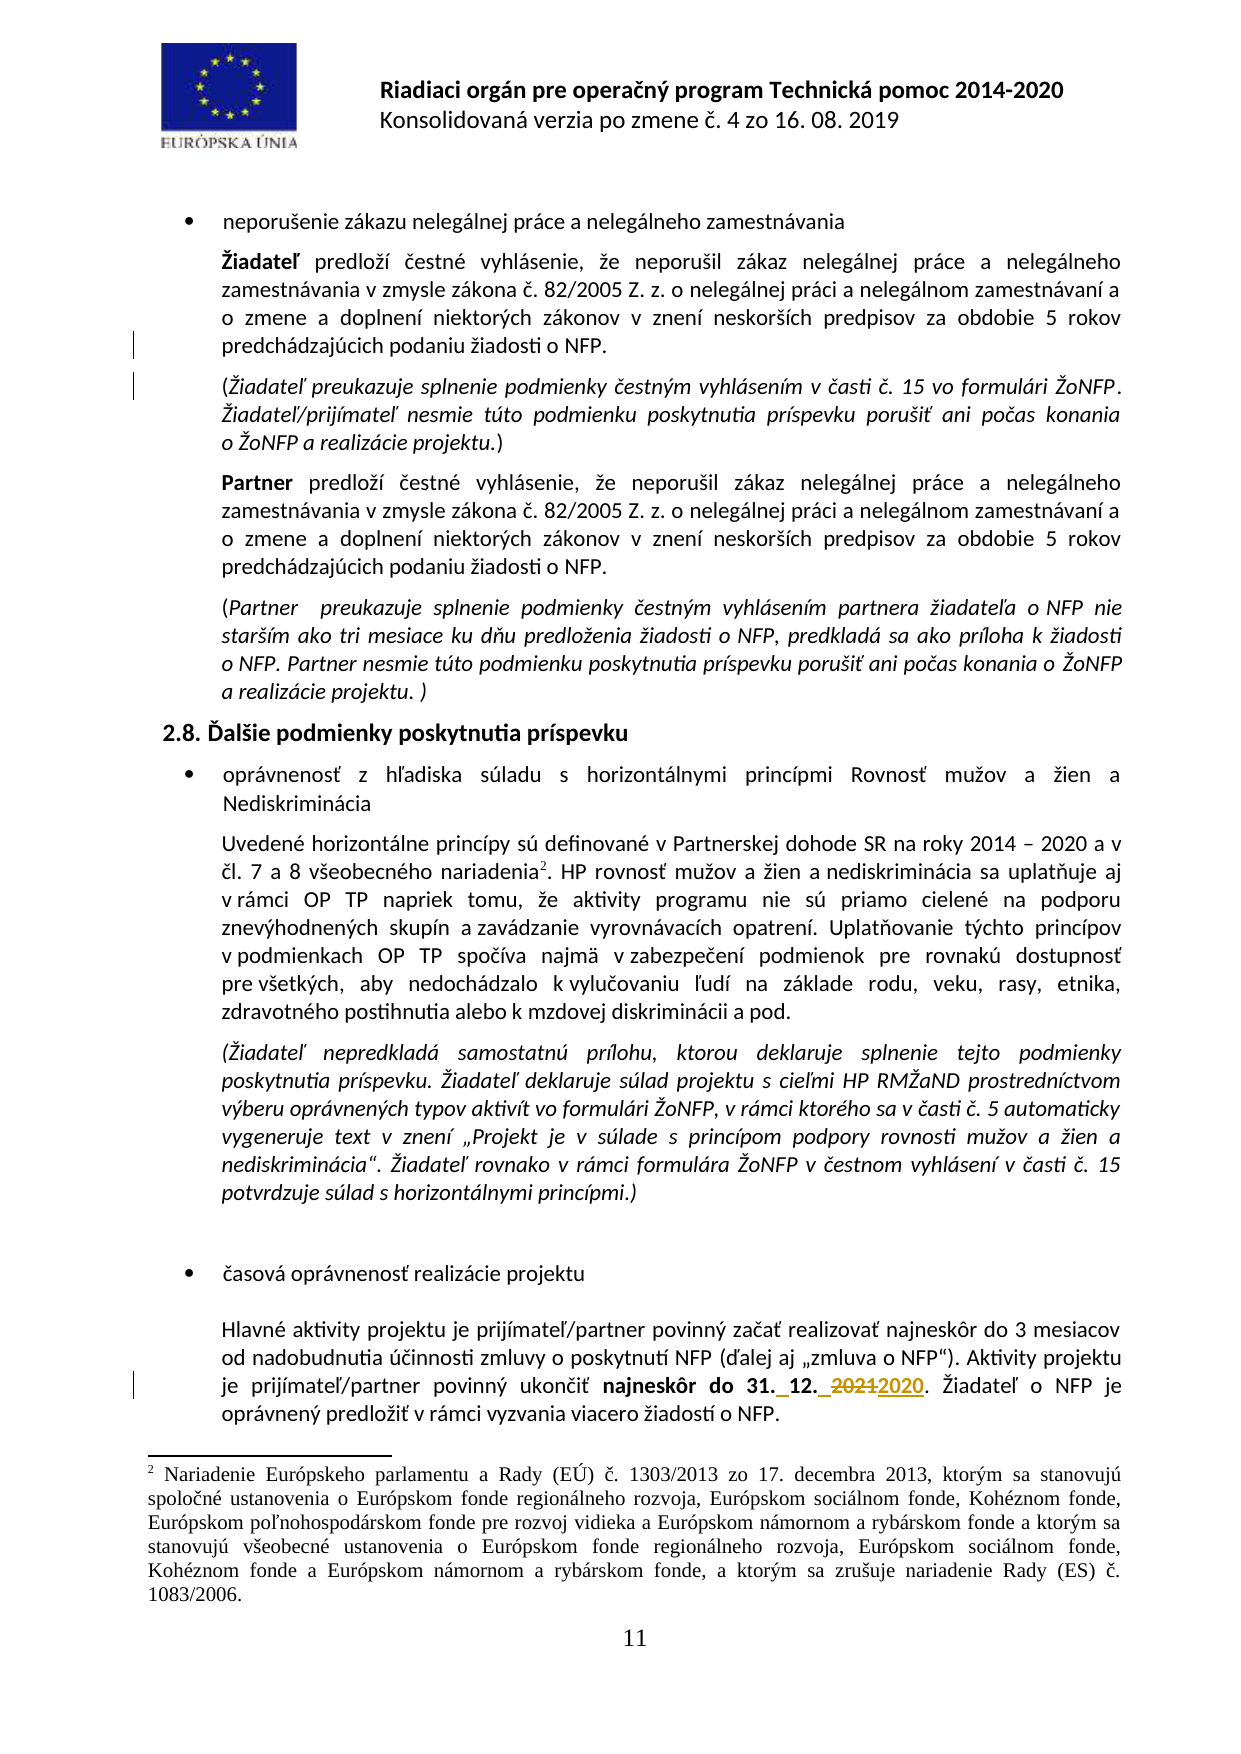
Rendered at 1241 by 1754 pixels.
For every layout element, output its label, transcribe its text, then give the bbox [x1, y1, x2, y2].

list Ďalšie podmienky poskytnutia príspevku [162, 718, 1122, 748]
text (Žiadateľ nepredkladá samostatnú prílohu, ktorou deklaruje splnenie tejto podmienky poskytnutia príspevku. Žiadateľ deklaruje súlad projektu s cieľmi HP RMŽaND prostredníctvom výberu oprávnených typov aktivít vo formulári ŽoNFP, v rámci ktorého sa v časti č. 5 automaticky vygeneruje text v znení „Projekt je v súlade s princípom podpory rovnosti mužov a žien a nediskriminácia“. Žiadateľ rovnako v rámci formulára ŽoNFP v čestnom vyhlásení v časti č. 15 potvrdzuje súlad s horizontálnymi princípmi.) [221, 1038, 1122, 1206]
text (Žiadateľ preukazuje splnenie podmienky čestným vyhlásením v časti č. 15 vo formulári ŽoNFP. Žiadateľ/prijímateľ nesmie túto podmienku poskytnutia príspevku porušiť ani počas konania o ŽoNFP a realizácie projektu.) [221, 372, 1122, 456]
list časová oprávnenosť realizácie projektu [185, 1259, 1122, 1287]
list oprávnenosť z hľadiska súladu s horizontálnymi princípmi Rovnosť mužov a žien a Nediskriminácia [185, 761, 1122, 817]
text (Partner preukazuje splnenie podmienky čestným vyhlásením partnera žiadateľa o NFP nie starším ako tri mesiace ku dňu predloženia žiadosti o NFP, predkladá sa ako príloha k žiadosti o NFP. Partner nesmie túto podmienku poskytnutia príspevku porušiť ani počas konania o ŽoNFP a realizácie projektu. ) [221, 593, 1122, 705]
list Hlavné aktivity projektu je prijímateľ/partner povinný začať realizovať najneskôr do 3 mesiacov od nadobudnutia účinnosti zmluvy o poskytnutí NFP (ďalej aj „zmluva o NFP“). Aktivity projektu je prijímateľ/partner povinný ukončiť najneskôr do 31.12.. Žiadateľ o NFP je oprávnený predložiť v rámci vyzvania viacero žiadostí o NFP. [221, 1315, 1122, 1427]
list neporušenie zákazu nelegálnej práce a nelegálneho zamestnávania [185, 207, 1122, 235]
text Uvedené horizontálne princípy sú definované v Partnerskej dohode SR na roky 2014 – 2020 a v čl. 7 a 8 všeobecného nariadenia. HP rovnosť mužov a žien a nediskriminácia sa uplatňuje aj v rámci OP TP napriek tomu, že aktivity programu nie sú priamo cielené na podporu znevýhodnených skupín a zavádzanie vyrovnávacích opatrení. Uplatňovanie týchto princípov v podmienkach OP TP spočíva najmä v zabezpečení podmienok pre rovnakú dostupnosť pre všetkých, aby nedochádzalo k vylučovaniu ľudí na základe rodu, veku, rasy, etnika, zdravotného postihnutia alebo k mzdovej diskriminácii a pod. [221, 829, 1122, 1025]
text Partner predloží čestné vyhlásenie, že neporušil zákaz nelegálnej práce a nelegálneho zamestnávania v zmysle zákona č. 82/2005 Z. z. o nelegálnej práci a nelegálnom zamestnávaní a o zmene a doplnení niektorých zákonov v znení neskorších predpisov za obdobie 5 rokov predchádzajúcich podaniu žiadosti o NFP. [221, 468, 1122, 581]
text Žiadateľ predloží čestné vyhlásenie, že neporušil zákaz nelegálnej práce a nelegálneho zamestnávania v zmysle zákona č. 82/2005 Z. z. o nelegálnej práci a nelegálnom zamestnávaní a o zmene a doplnení niektorých zákonov v znení neskorších predpisov za obdobie 5 rokov predchádzajúcich podaniu žiadosti o NFP. [221, 247, 1122, 359]
